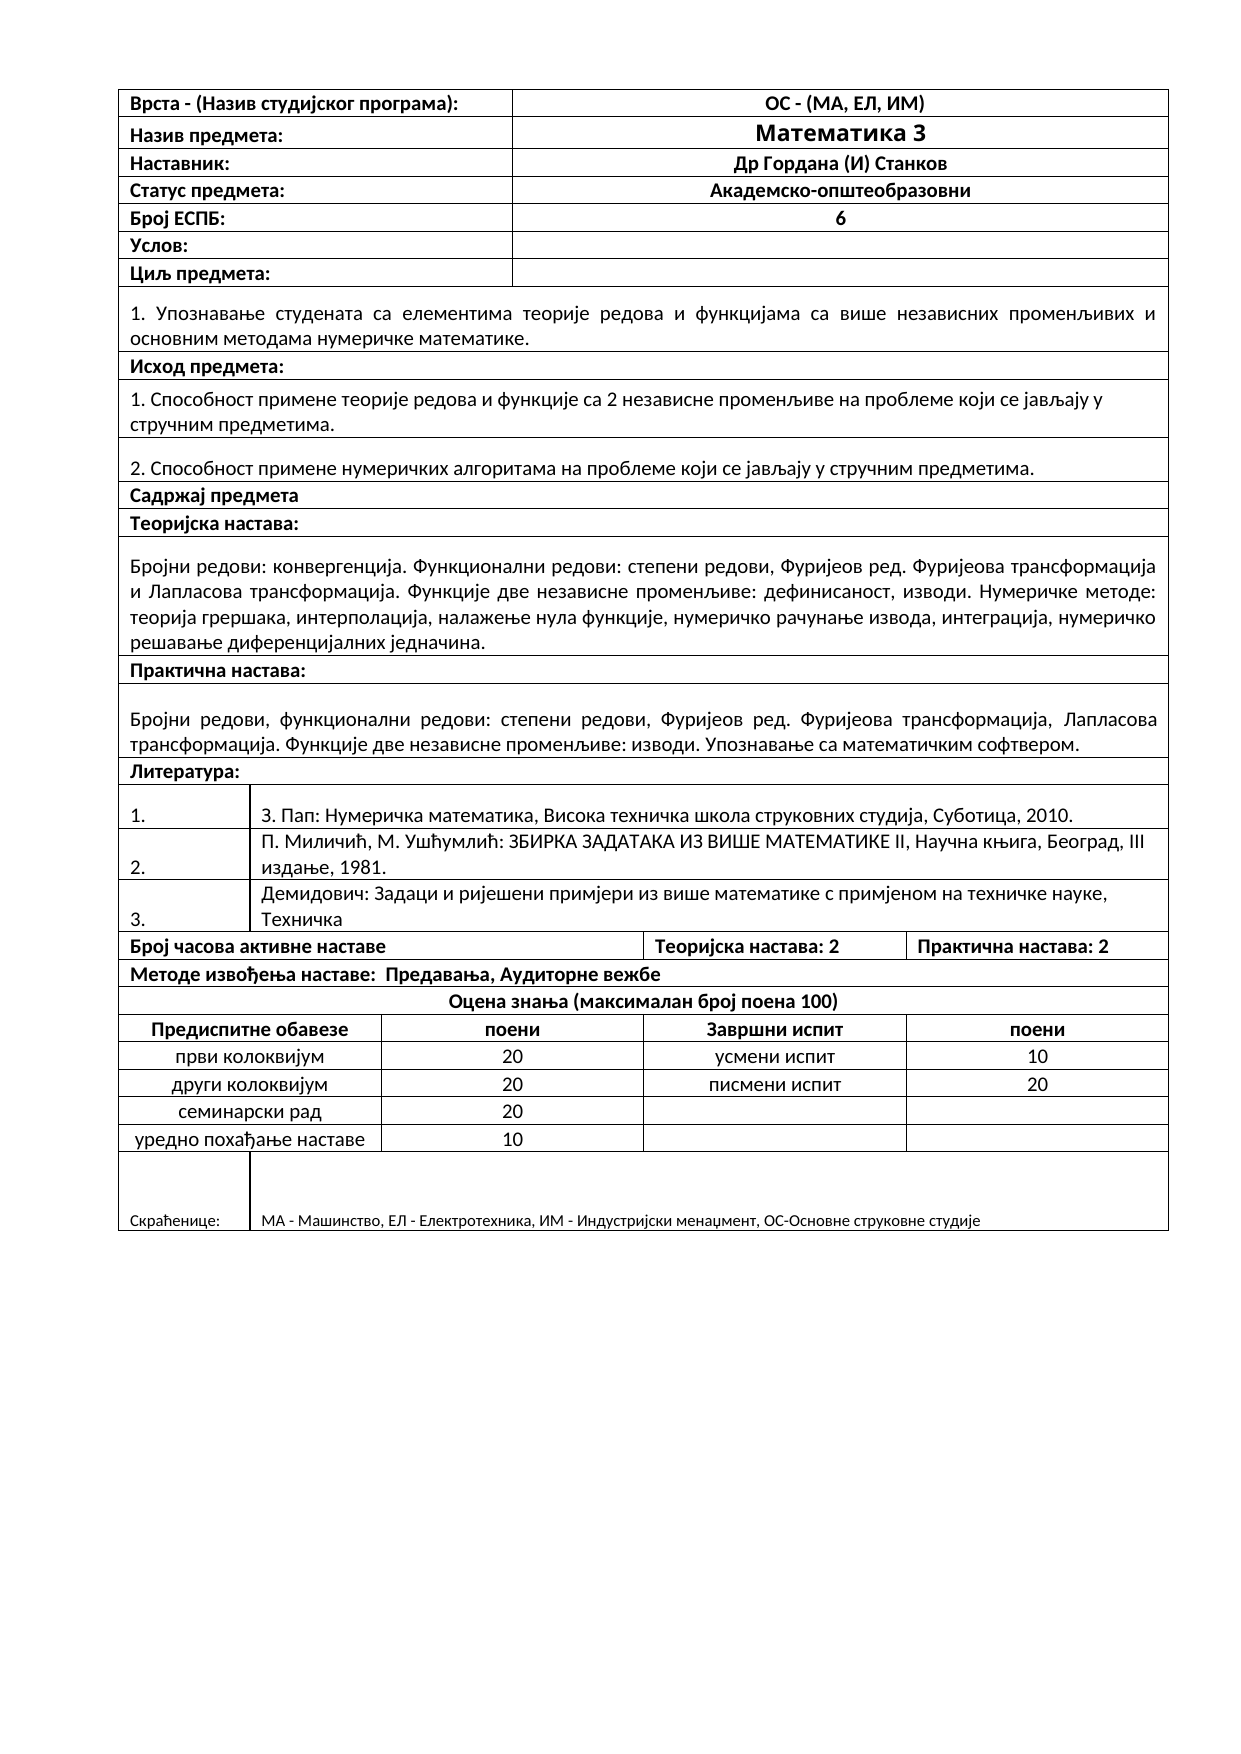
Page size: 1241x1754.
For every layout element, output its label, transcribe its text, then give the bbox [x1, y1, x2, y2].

table_cell Методе извођења наставе: Предавања, Аудиторне вежбе [119, 960, 1168, 986]
table_cell [513, 232, 1168, 258]
table_cell усмени испит [644, 1042, 906, 1069]
table_cell Број ЕСПБ: [119, 204, 512, 231]
table_cell Др Гордана (И) Станков [513, 149, 1168, 176]
table_cell Практична настава: [119, 656, 1168, 682]
table_cell 2. [119, 829, 249, 879]
table_cell Услов: [119, 232, 512, 258]
table_cell Скраћенице: [119, 1152, 249, 1230]
table_cell [513, 259, 1168, 286]
table_header Врста - (Назив студијског програма): [119, 90, 512, 116]
table_cell писмени испит [644, 1070, 906, 1096]
table_cell семинарски рад [119, 1097, 381, 1124]
table_cell 2. Способност примене нумеричких алгоритама на проблеме који се јављају у стручним предметима. [119, 438, 1168, 481]
table_cell [644, 1097, 906, 1124]
table_cell Бројни редови: конвергенција. Функционални редови: степени редови, Фуријеов ред. Фуријеова трансформација и Лапласова трансформација. Функције две независне променљиве: дефинисаност, изводи. Нумеричке методе: теорија грершака, интерполација, налажење нула функције, нумеричко рачунање извода, интеграција, нумеричко решавање диференцијалних једначина. [119, 537, 1168, 655]
table_cell 10 [907, 1042, 1168, 1069]
table_cell П. Миличић, М. Ушћумлић: ЗБИРКА ЗАДАТАКА ИЗ ВИШЕ МАТЕМАТИКЕ II, Научна књига, Београд, III издање, 1981. [251, 829, 1168, 879]
table_cell Наставник: [119, 149, 512, 176]
table_cell први колоквијум [119, 1042, 381, 1069]
table_cell Демидович: Задаци и ријешени примјери из више математике с примјеном на техничке науке, Техничка [251, 880, 1168, 931]
table_cell Број часова активне наставе [119, 932, 643, 959]
table_cell поени [907, 1015, 1168, 1041]
table_cell [644, 1125, 906, 1151]
table_cell З. Пап: Нумеричка математика, Висока техничка школа струковних студија, Суботица, 2010. [251, 785, 1168, 827]
table_cell Литература: [119, 758, 1168, 784]
table_cell 20 [382, 1070, 643, 1096]
table_cell 1. [119, 785, 249, 827]
table_cell Исход предмета: [119, 352, 1168, 378]
table_cell 20 [907, 1070, 1168, 1096]
table_cell други колоквијум [119, 1070, 381, 1096]
table_cell [907, 1125, 1168, 1151]
table_cell Теоријска настава: 2 [644, 932, 906, 959]
table_cell Предиспитне обавезе [119, 1015, 381, 1041]
table_cell Бројни редови, функционални редови: степени редови, Фуријеов ред. Фуријеова трансформација, Лапласова трансформација. Функције две независне променљиве: изводи. Упознавање са математичким софтвером. [119, 684, 1168, 757]
table_cell Оцена знања (максималан број поена 100) [119, 987, 1168, 1014]
table_cell 20 [382, 1097, 643, 1124]
table_cell поени [382, 1015, 643, 1041]
table_cell Математика 3 [513, 117, 1168, 148]
table_cell уредно похађање наставе [119, 1125, 381, 1151]
table_cell [907, 1097, 1168, 1124]
table_cell 1. Способност примене теорије редова и функције са 2 независне променљиве на проблеме који се јављају у стручним предметима. [119, 380, 1168, 437]
table_cell 6 [513, 204, 1168, 231]
table_cell МА - Машинство, ЕЛ - Електротехника, ИМ - Индустријски менаџмент, ОС-Основне струковне студије [251, 1152, 1168, 1230]
table_cell 1. Упознавање студената са елементима теорије редова и функцијама са више независних променљивих и основним методама нумеричке математике. [119, 287, 1168, 351]
table_cell Практична настава: 2 [907, 932, 1168, 959]
table_cell 3. [119, 880, 249, 931]
table_header ОС - (МА, ЕЛ, ИМ) [513, 90, 1168, 116]
table_cell Циљ предмета: [119, 259, 512, 286]
table_cell Статус предмета: [119, 177, 512, 203]
table_cell Садржај предмета [119, 482, 1168, 508]
table_cell 10 [382, 1125, 643, 1151]
table_cell Назив предмета: [119, 117, 512, 148]
table_cell Академско-општеобразовни [513, 177, 1168, 203]
table_cell Теоријска настава: [119, 509, 1168, 536]
table_cell Завршни испит [644, 1015, 906, 1041]
table_cell 20 [382, 1042, 643, 1069]
